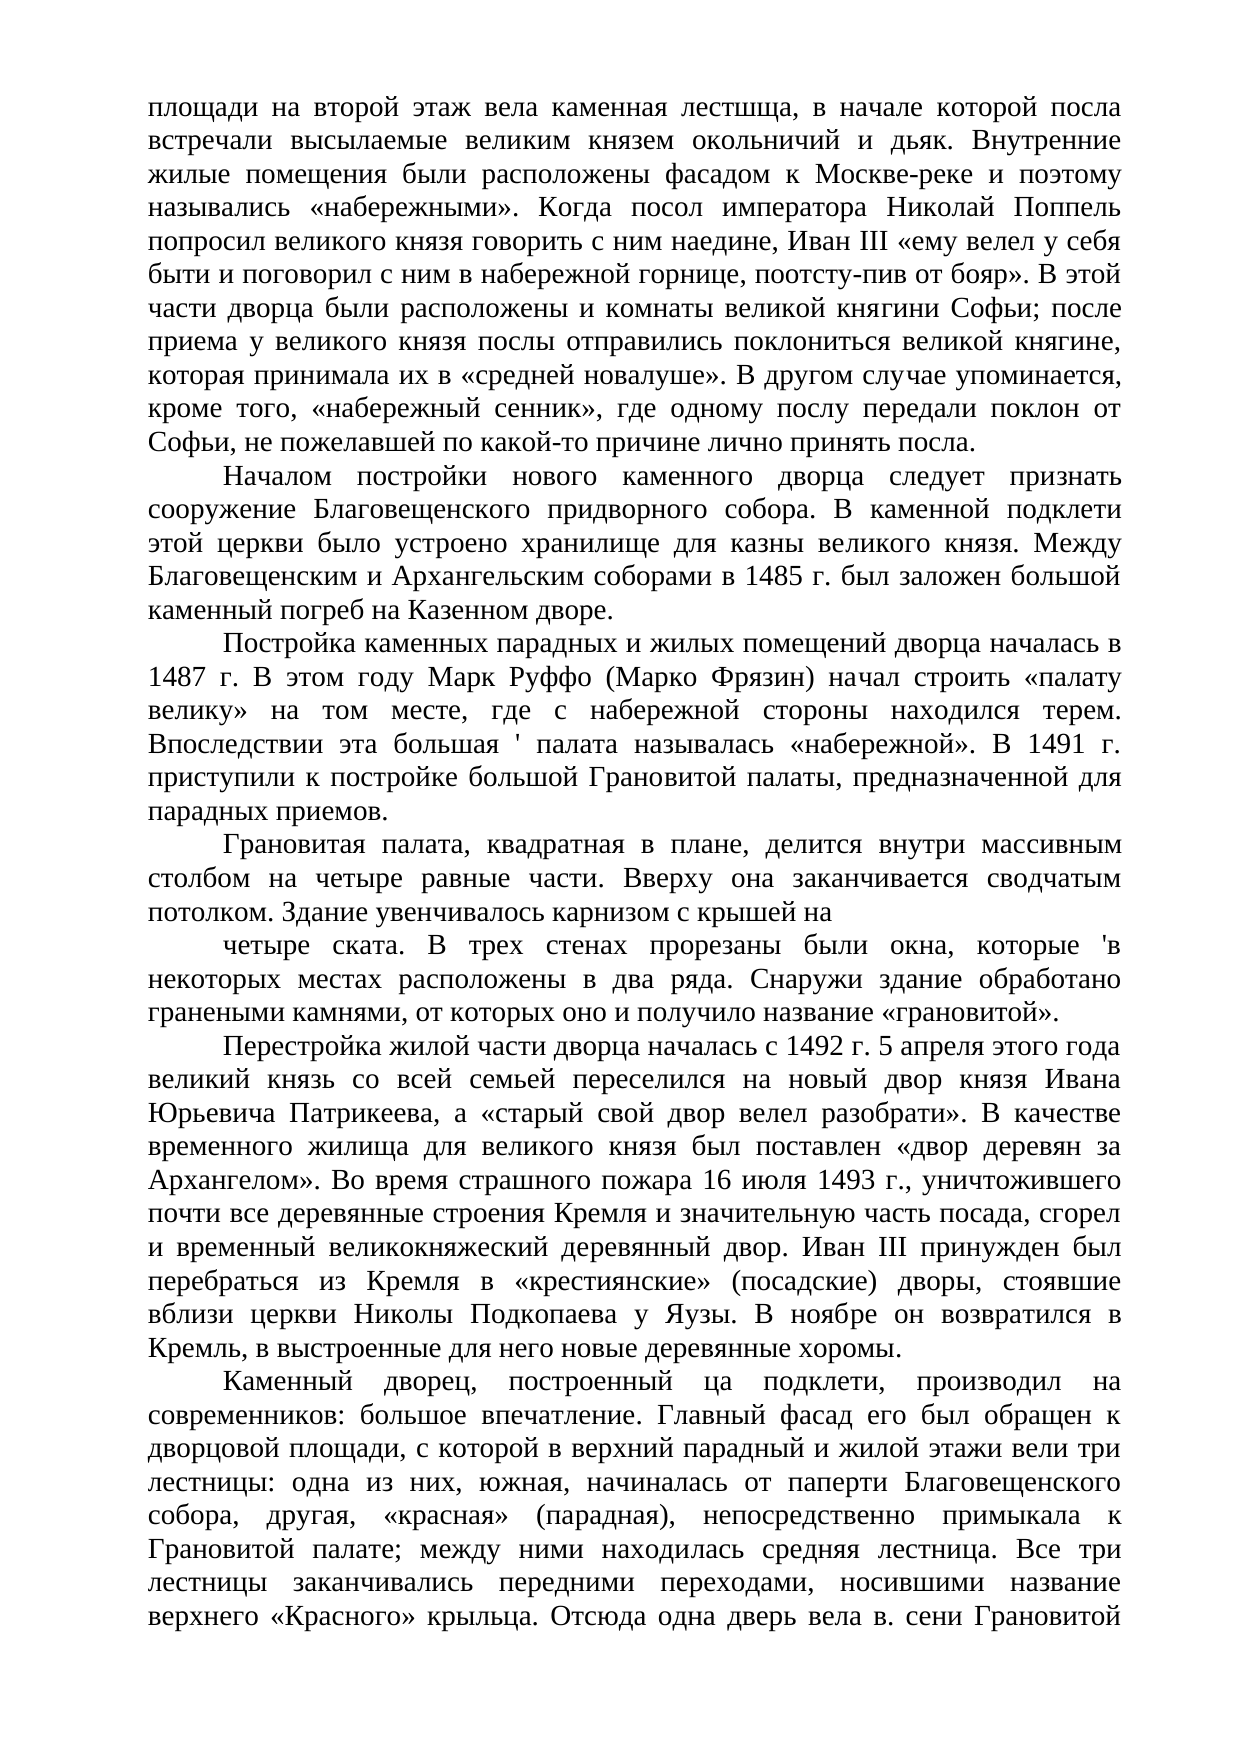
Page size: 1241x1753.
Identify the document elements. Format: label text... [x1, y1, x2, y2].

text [148, 1363, 1122, 1632]
text четыре ската. В трех стенах прорезаны были окна, которые 'в некоторых местах расположены в два ряда. Снаружи здание обработано гранеными камнями, от которых оно и получило название «грановитой». [148, 927, 1122, 1028]
text Грановитая палата, квадратная в плане, делится внутри массивным столбом на четыре равные части. Вверху она заканчивается сводчатым потолком. Здание увенчивалось карнизом с крышей на [148, 827, 1122, 927]
text Началом постройки нового каменного дворца следует признать сооружение Благовещенского придворного собора. В каменной подклети этой церкви было устроено хранилище для казны великого князя. Между Благовещенским и Архангельским соборами в 1485 г. был заложен большой каменный погреб на Казенном дворе. [148, 458, 1122, 625]
text Перестройка жилой части дворца началась с 1492 г. 5 апреля этого года великий князь со всей семьей переселился на новый двор князя Ивана Юрьевича Патрикеева, а «старый свой двор велел разобрати». В качестве временного жилища для великого князя был поставлен «двор деревян за Архангелом». Во время страшного пожара 16 июля 1493 г., уничтожившего почти все деревянные строения Кремля и значительную часть посада, сгорел и временный великокняжеский деревянный двор. Иван III принужден был перебраться из Кремля в «крестиянские» (посадские) дворы, стоявшие вблизи церкви Николы Подкопаева у Яузы. В ноябре он возвратился в Кремль, в выстроенные для него новые деревянные хоромы. [148, 1028, 1122, 1363]
text Постройка каменных парадных и жилых помещений дворца началась в 1487 г. В этом году Марк Руффо (Марко Фрязин) начал строить «палату велику» на том месте, где с набережной стороны находился терем. Впоследствии эта большая ' палата называлась «набережной». В 1491 г. приступили к постройке большой Грановитой палаты, предназначенной для парадных приемов. [148, 625, 1122, 827]
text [148, 89, 1122, 458]
